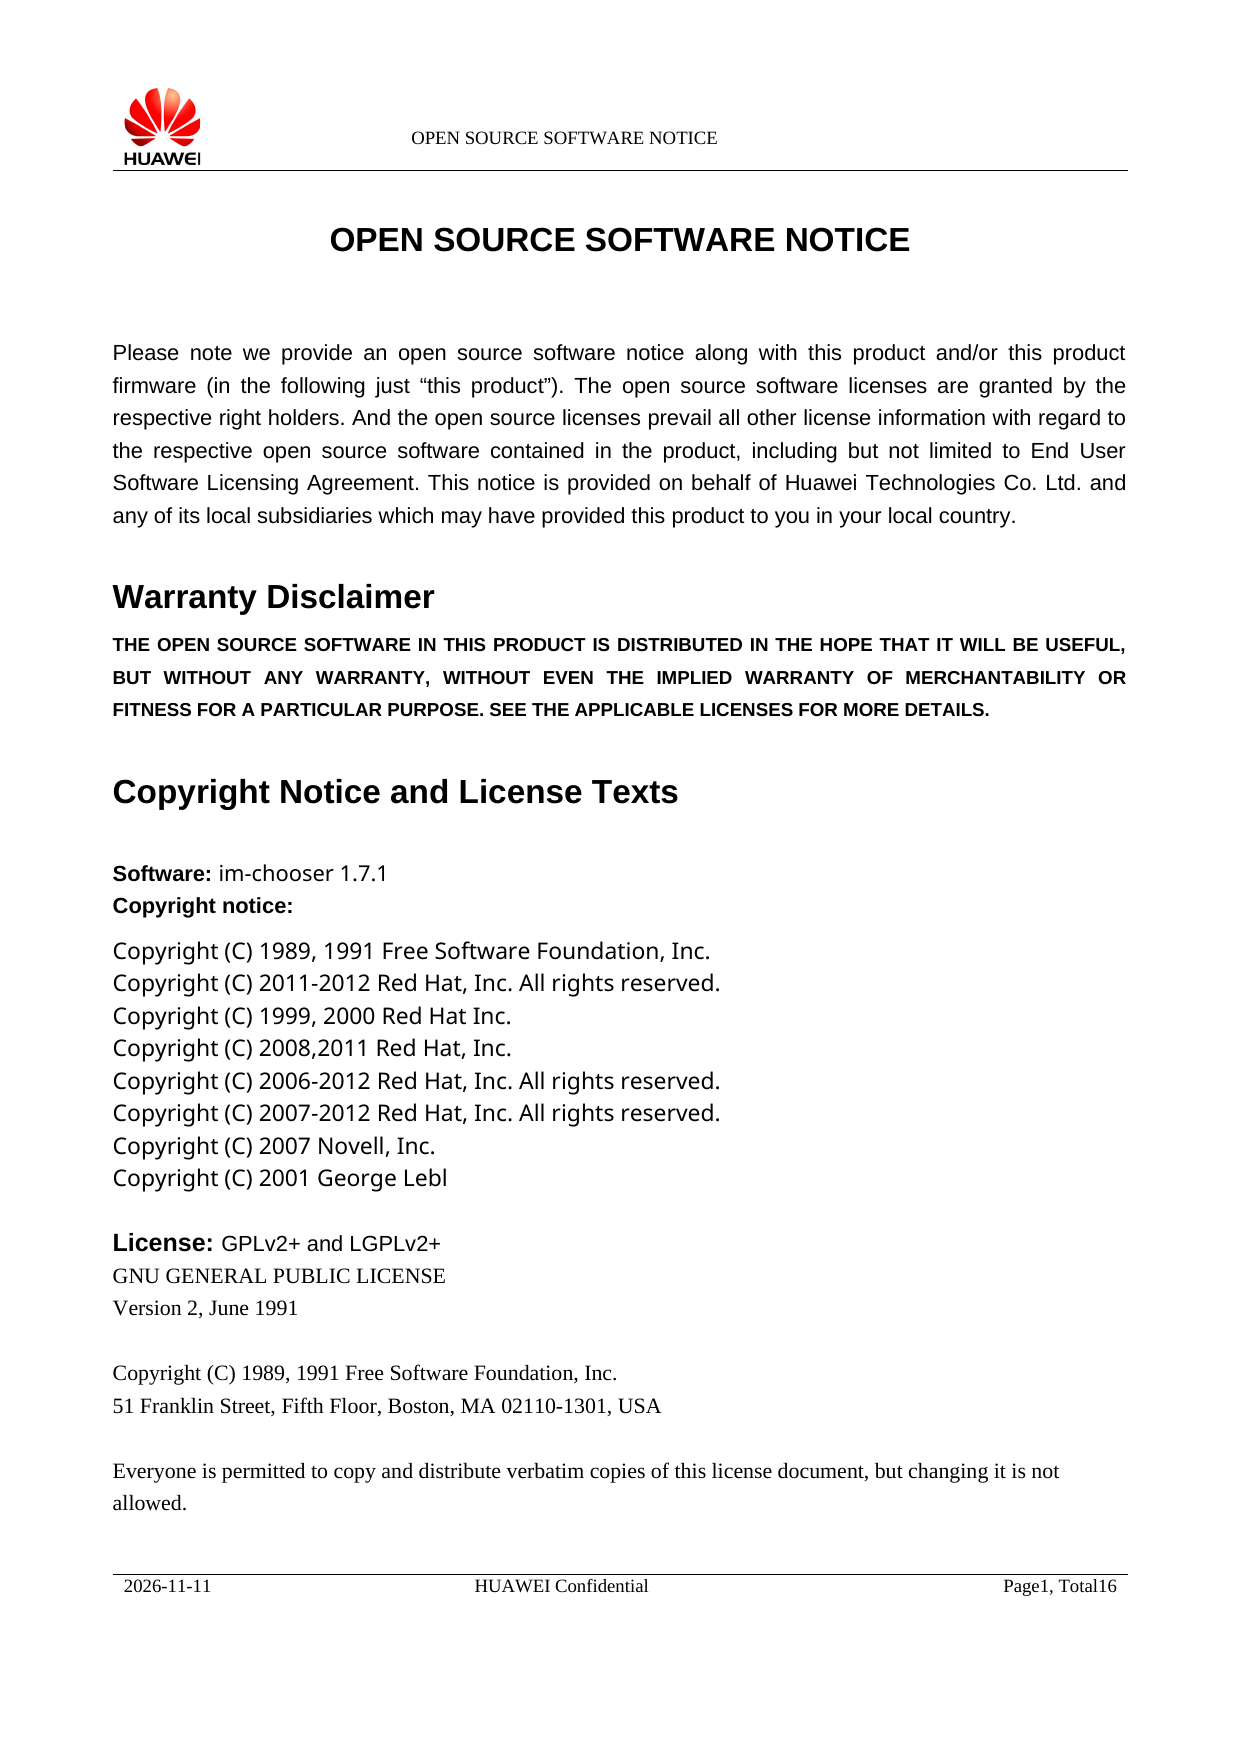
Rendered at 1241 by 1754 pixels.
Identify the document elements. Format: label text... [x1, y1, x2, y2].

title Software: im-chooser 1.7.1 [112, 856, 1128, 889]
text Warranty Disclaimer [112, 564, 1128, 629]
text Copyright (C) 1989, 1991 Free Software Foundation, Inc. Copyright (C) 2011-2012 Red Hat, Inc. All rights reserved. Copyright (C) 1999, 2000 Red Hat Inc. Copyright (C) 2008,2011 Red Hat, Inc. Copyright (C) 2006-2012 Red Hat, Inc. All rights reserved. Copyright (C) 2007-2012 Red Hat, Inc. All rights reserved. Copyright (C) 2007 Novell, Inc. Copyright (C) 2001 George Lebl [112, 934, 1128, 1226]
text Please note we provide an open source software notice along with this product and/or this product firmware (in the following just “this product”). The open source software licenses are granted by the respective right holders. And the open source licenses prevail all other license information with regard to the respective open source software contained in the product, including but not limited to End User Software Licensing Agreement. This notice is provided on behalf of Huawei Technologies Co. Ltd. and any of its local subsidiaries which may have provided this product to you in your local country. [112, 336, 1128, 531]
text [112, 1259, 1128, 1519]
text Copyright Notice and License Texts [112, 759, 1128, 824]
picture [124, 88, 201, 165]
text Copyright notice: [112, 889, 1128, 921]
text The open source software in this product is distributed in the hope that it will be useful, but WITHOUT ANY WARRANTY, without even the implied warranty of MERCHANTABILITY or FITNESS FOR A PARTICULAR PURPOSE. See the applicable licenses for more details. [112, 629, 1128, 726]
text License: GPLv2+ and LGPLv2+ [112, 1226, 1128, 1259]
text OPEN SOURCE SOFTWARE NOTICE [112, 206, 1128, 271]
